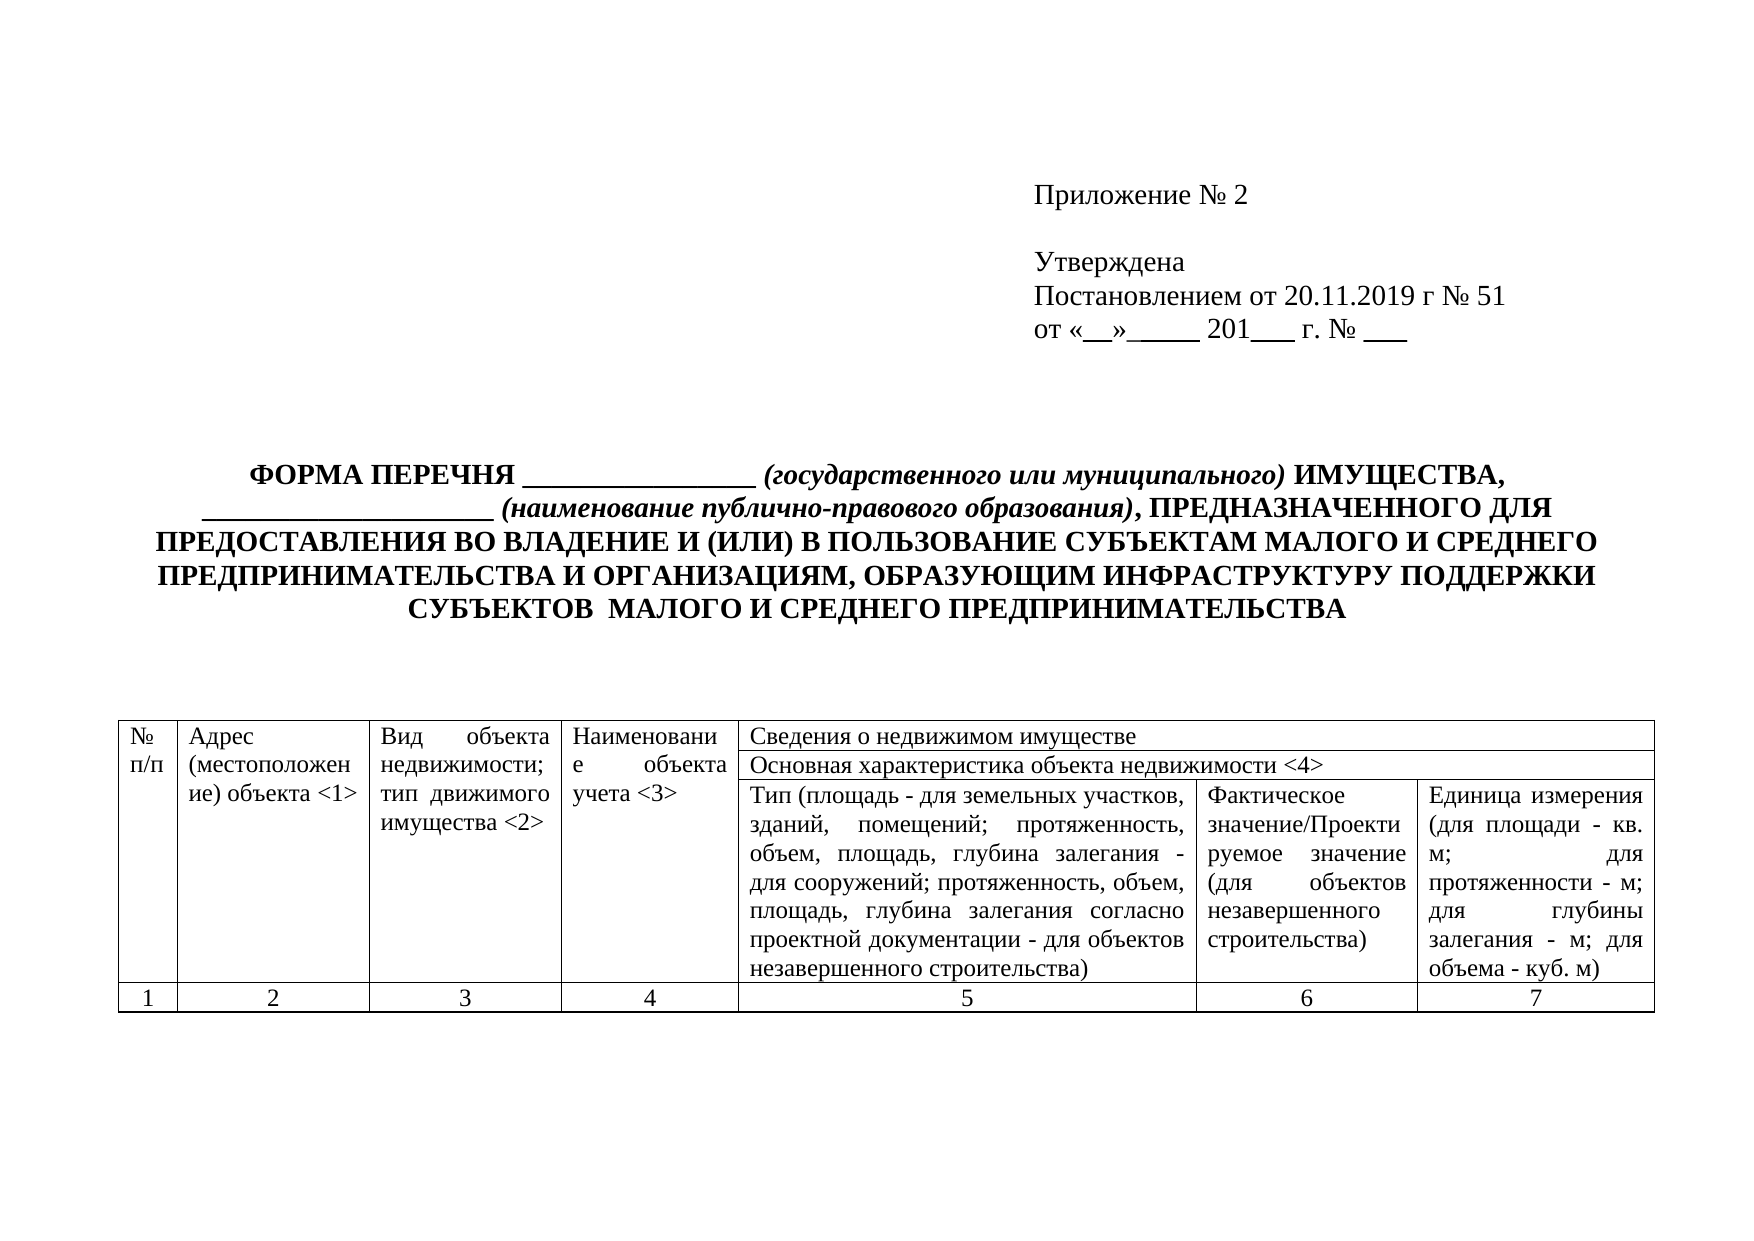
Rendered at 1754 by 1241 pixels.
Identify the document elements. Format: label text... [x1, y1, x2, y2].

text Приложение № 2 [1034, 177, 1636, 211]
table_cell 5 [739, 983, 1196, 1011]
table_cell 2 [178, 983, 369, 1011]
table_header Вид объекта недвижимости; тип движимого имущества <2> [370, 721, 561, 982]
table_cell Тип (площадь - для земельных участков, зданий, помещений; протяженность, объем, площадь, глубина залегания - для сооружений; протяженность, объем, площадь, глубина залегания согласно проектной документации - для объектов незавершенного строительства) [739, 780, 1196, 982]
table_cell Единица измерения (для площади - кв. м; для протяженности - м; для глубины залегания - м; для объема - куб. м) [1418, 780, 1654, 982]
table_cell Основная характеристика объекта недвижимости <4> [739, 751, 1654, 779]
table_cell 1 [119, 983, 177, 1011]
table_cell Фактическое значение/Проектируемое значение (для объектов незавершенного строительства) [1197, 780, 1417, 982]
table_cell 7 [1418, 983, 1654, 1011]
text Утверждена [1034, 244, 1636, 278]
table_cell 4 [562, 983, 738, 1011]
text Постановлением от 20.11.2019 г № 51 [1034, 278, 1636, 311]
table_cell 3 [370, 983, 561, 1011]
table_header Наименование объекта учета <3> [562, 721, 738, 982]
table_header Адрес (местоположение) объекта <1> [178, 721, 369, 982]
text от «__»_____ 201___ г. № ___ [1034, 311, 1636, 345]
table_header Сведения о недвижимом имуществе [739, 721, 1654, 749]
table_cell 6 [1197, 983, 1417, 1011]
title ФОРМА ПЕРЕЧНЯ ________________ (государственного или муниципального) ИМУЩЕСТВА, ____________________ (наименование публично-правового образования), ПРЕДНАЗНАЧЕННОГО ДЛЯ ПРЕДОСТАВЛЕНИЯ ВО ВЛАДЕНИЕ И (ИЛИ) В ПОЛЬЗОВАНИЕ СУБЪЕКТАМ МАЛОГО И СРЕДНЕГО ПРЕДПРИНИМАТЕЛЬСТВА И ОРГАНИЗАЦИЯМ, ОБРАЗУЮЩИМ ИНФРАСТРУКТУРУ ПОДДЕРЖКИ СУБЪЕКТОВ МАЛОГО И СРЕДНЕГО ПРЕДПРИНИМАТЕЛЬСТВА [118, 457, 1636, 625]
table_header № п/п [119, 721, 177, 982]
